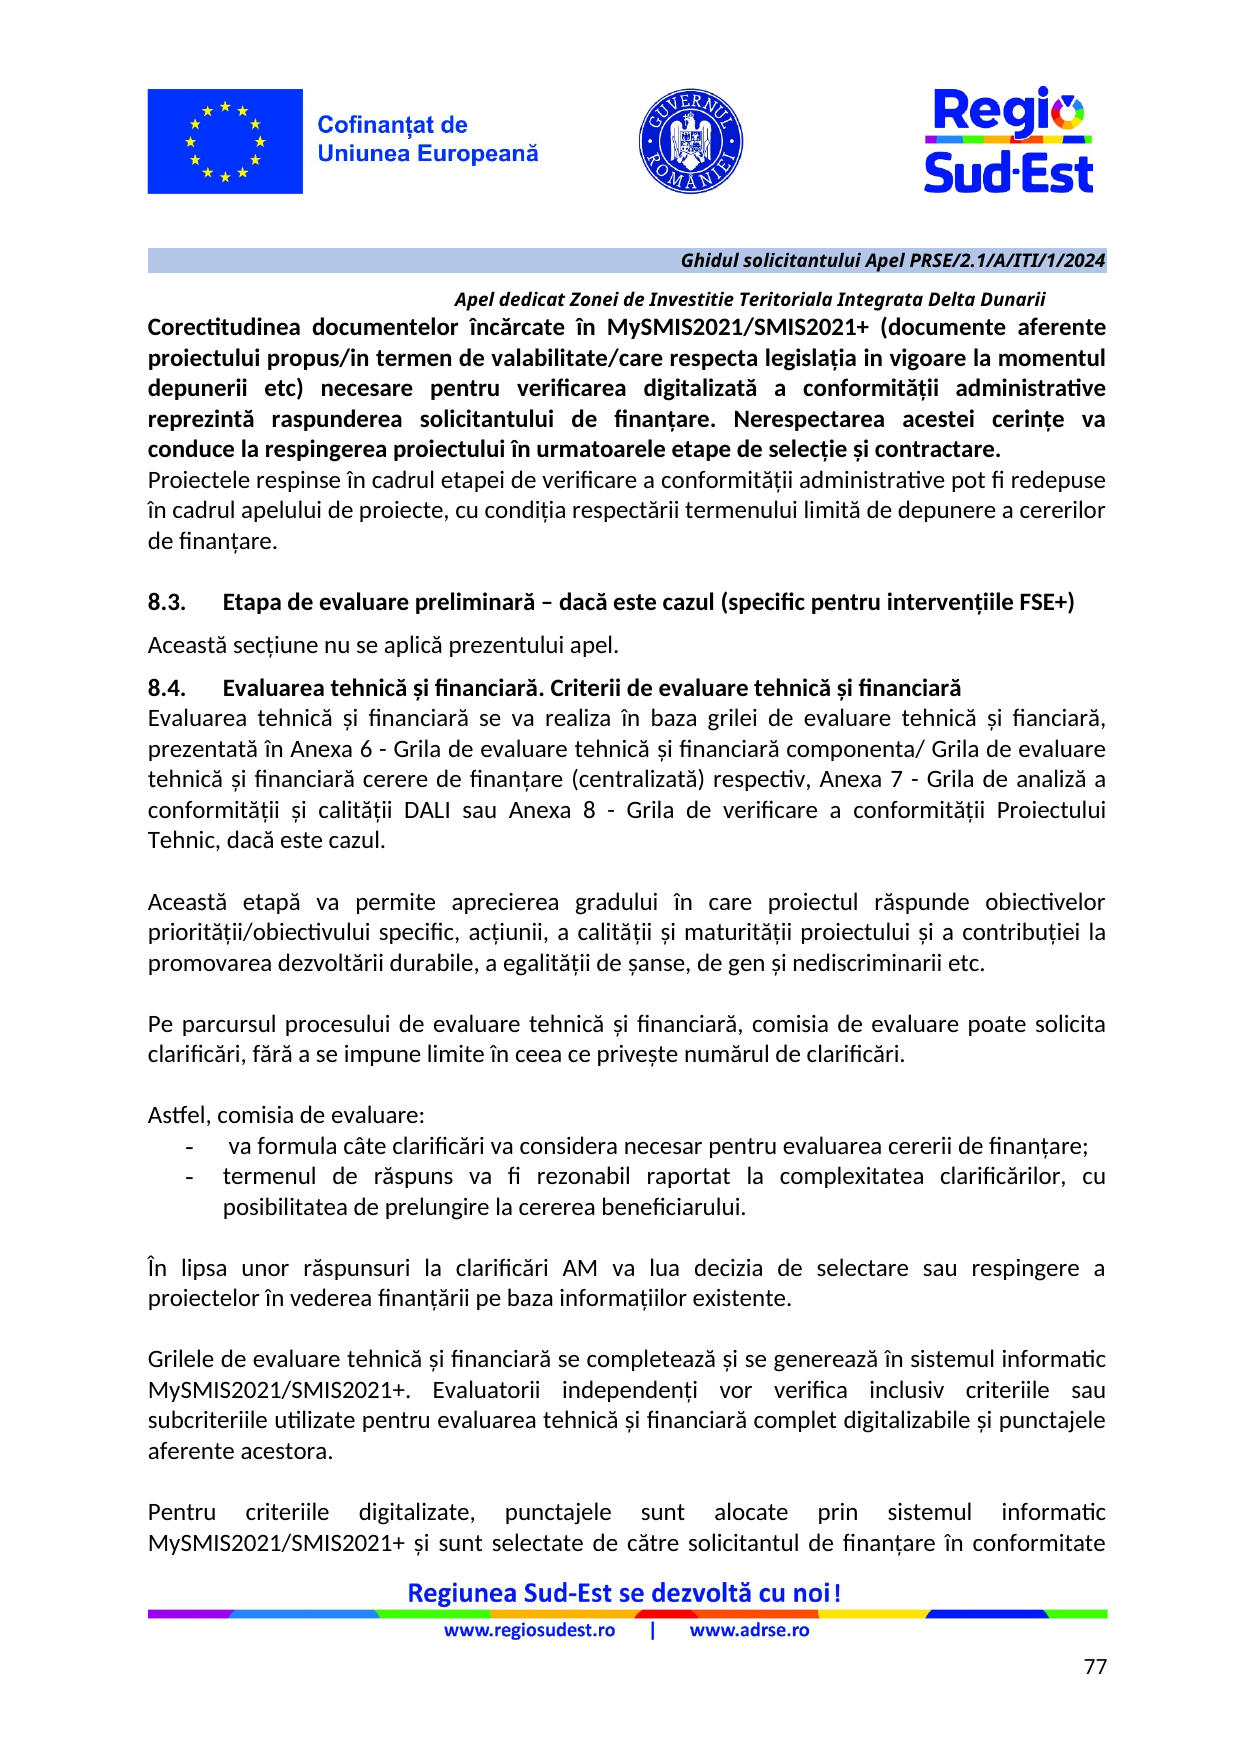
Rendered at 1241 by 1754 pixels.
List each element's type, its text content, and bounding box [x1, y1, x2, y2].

text Astfel, comisia de evaluare: [148, 1099, 1107, 1130]
picture [147, 86, 1093, 195]
subtitle Evaluarea tehnică și financiară. Criterii de evaluare tehnică și financiară [148, 672, 1107, 703]
text În lipsa unor răspunsuri la clarificări AM va lua decizia de selectare sau respingere a proiectelor în vederea finanțării pe baza informațiilor existente. [148, 1252, 1107, 1313]
subtitle Etapa de evaluare preliminară – dacă este cazul (specific pentru intervențiile FSE+) [148, 586, 1107, 617]
text Pe parcursul procesului de evaluare tehnică și financiară, comisia de evaluare poate solicita clarificări, fără a se impune limite în ceea ce privește numărul de clarificări. [148, 1008, 1107, 1069]
text Această etapă va permite aprecierea gradului în care proiectul răspunde obiectivelor priorității/obiectivului specific, acțiunii, a calităţii și maturității proiectului și a contribuției la promovarea dezvoltării durabile, a egalității de şanse, de gen și nediscriminarii etc. [148, 886, 1107, 977]
picture [147, 1582, 1108, 1640]
list termenul de răspuns va fi rezonabil raportat la complexitatea clarificărilor, cu posibilitatea de prelungire la cererea beneficiarului. [185, 1160, 1107, 1221]
text Grilele de evaluare tehnică și financiară se completează și se generează în sistemul informatic MySMIS2021/SMIS2021+. Evaluatorii independenți vor verifica inclusiv criteriile sau subcriteriile utilizate pentru evaluarea tehnică și financiară complet digitalizabile și punctajele aferente acestora. [148, 1343, 1107, 1466]
text Această secțiune nu se aplică prezentului apel. [148, 629, 1107, 659]
text Corectitudinea documentelor încărcate în MySMIS2021/SMIS2021+ (documente aferente proiectului propus/in termen de valabilitate/care respecta legislația in vigoare la momentul depunerii etc) necesare pentru verificarea digitalizată a conformității administrative reprezintă raspunderea solicitantului de finanțare. Nerespectarea acestei cerințe va conduce la respingerea proiectului în urmatoarele etape de selecție și contractare. [148, 311, 1107, 464]
text Proiectele respinse în cadrul etapei de verificare a conformității administrative pot fi redepuse în cadrul apelului de proiecte, cu condiția respectării termenului limită de depunere a cererilor de finanțare. [148, 464, 1107, 556]
text Evaluarea tehnică și financiară se va realiza în baza grilei de evaluare tehnică și fianciară, prezentată în Anexa 6 - Grila de evaluare tehnică şi financiară componenta/ Grila de evaluare tehnică și financiară cerere de finanţare (centralizată) respectiv, Anexa 7 - Grila de analiză a conformității și calității DALI sau Anexa 8 - Grila de verificare a conformității Proiectului Tehnic, dacă este cazul. [148, 703, 1107, 855]
list va formula câte clarificări va considera necesar pentru evaluarea cererii de finanțare; [185, 1130, 1107, 1160]
